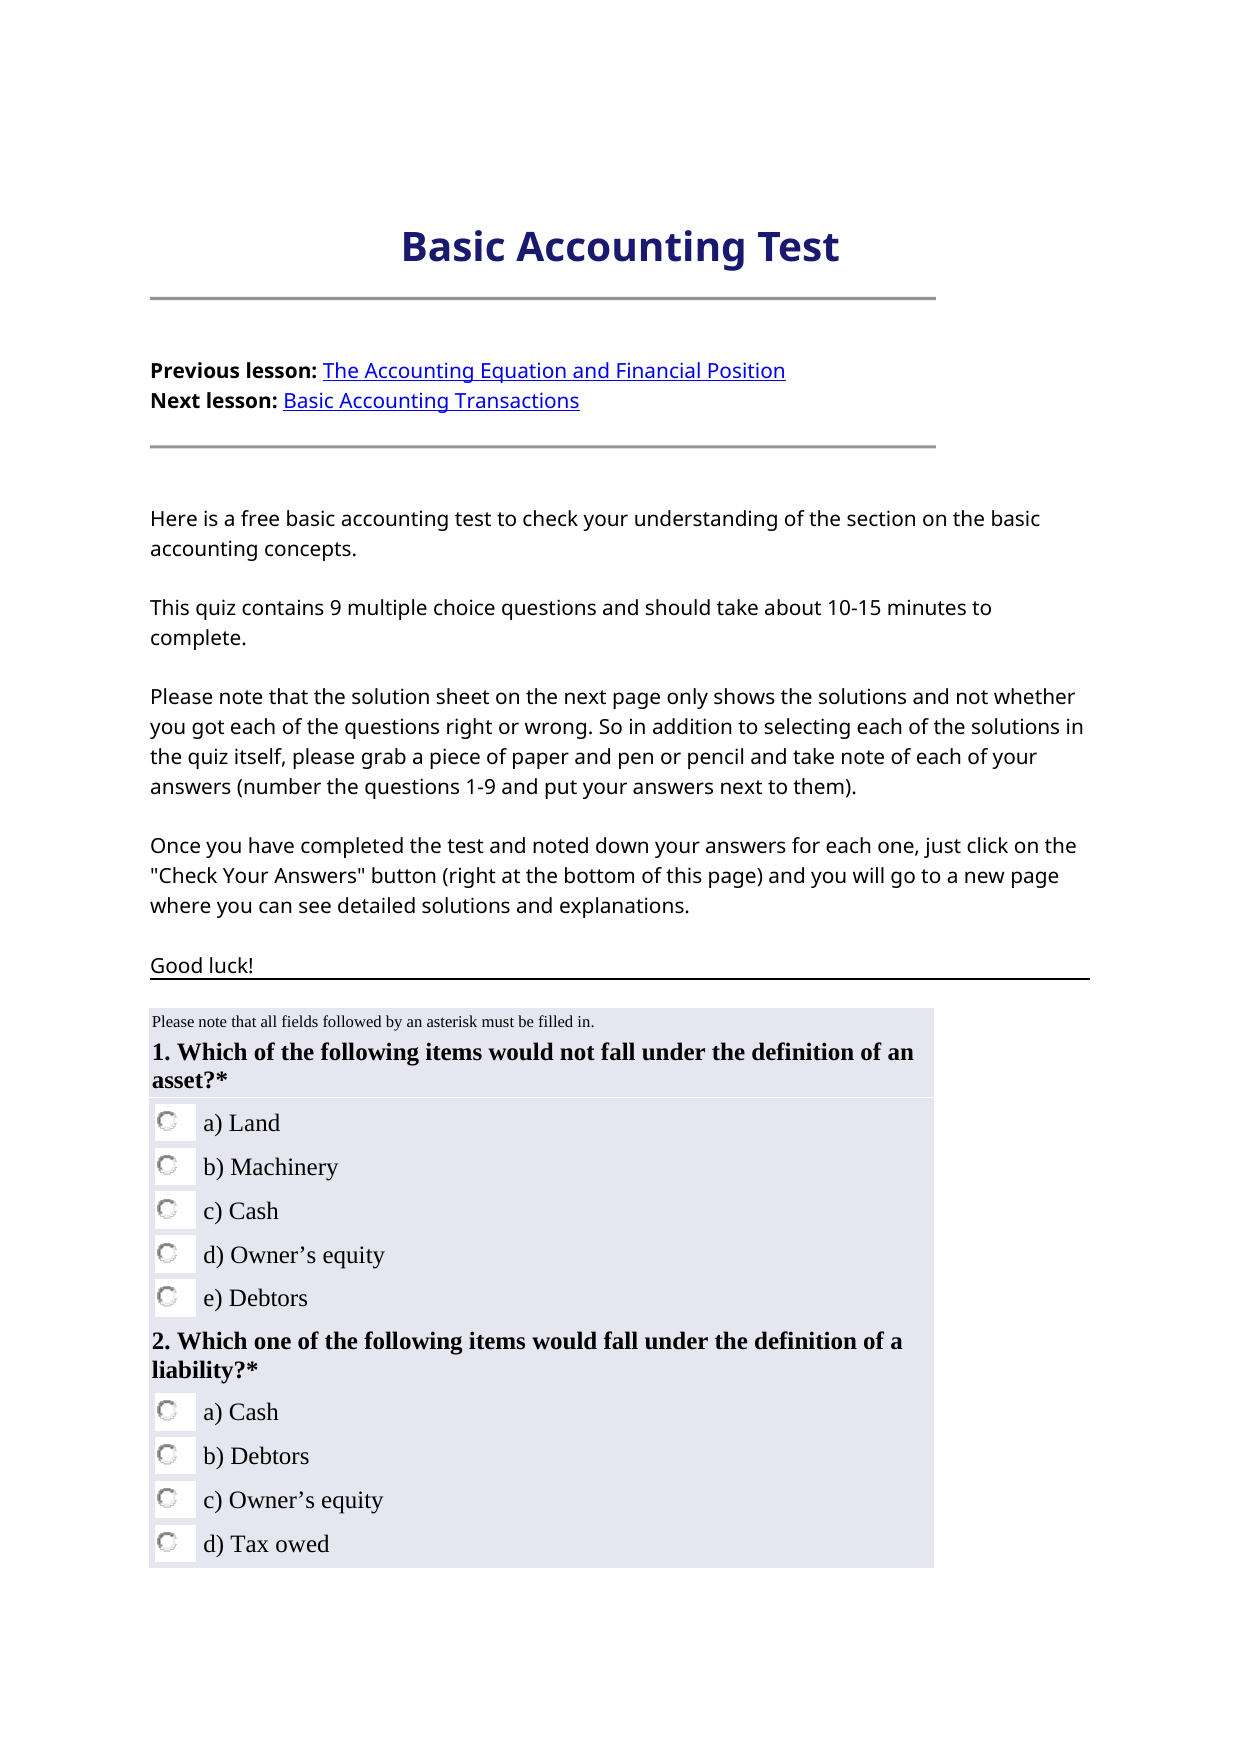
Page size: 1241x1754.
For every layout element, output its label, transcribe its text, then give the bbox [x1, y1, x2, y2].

text Basic Accounting Test [150, 162, 1090, 273]
table_cell 2. Which one of the following items would fall under the definition of a liability?* [149, 1323, 934, 1387]
table_cell [149, 1098, 934, 1323]
text Please note that the solution sheet on the next page only shows the solutions and not whether you got each of the questions right or wrong. So in addition to selecting each of the solutions in the quiz itself, please grab a piece of paper and pen or pencil and take note of each of your answers (number the questions 1-9 and put your answers next to them). [150, 681, 1090, 801]
text Once you have completed the test and noted down your answers for each one, just click on the "Check Your Answers" button (right at the bottom of this page) and you will go to a new page where you can see detailed solutions and explanations. [150, 830, 1090, 920]
text Previous lesson: The Accounting Equation and Financial Position Next lesson: Basic Accounting Transactions [150, 354, 1090, 414]
table_cell 1. Which of the following items would not fall under the definition of an asset?* [149, 1034, 934, 1097]
text Good luck! [150, 949, 1090, 978]
table_cell Please note that all fields followed by an asterisk must be filled in. [149, 1008, 934, 1034]
text This quiz contains 9 multiple choice questions and should take about 10-15 minutes to complete. [150, 592, 1090, 652]
table_cell [149, 1387, 934, 1568]
text Here is a free basic accounting test to check your understanding of the section on the basic accounting concepts. [150, 502, 1090, 562]
